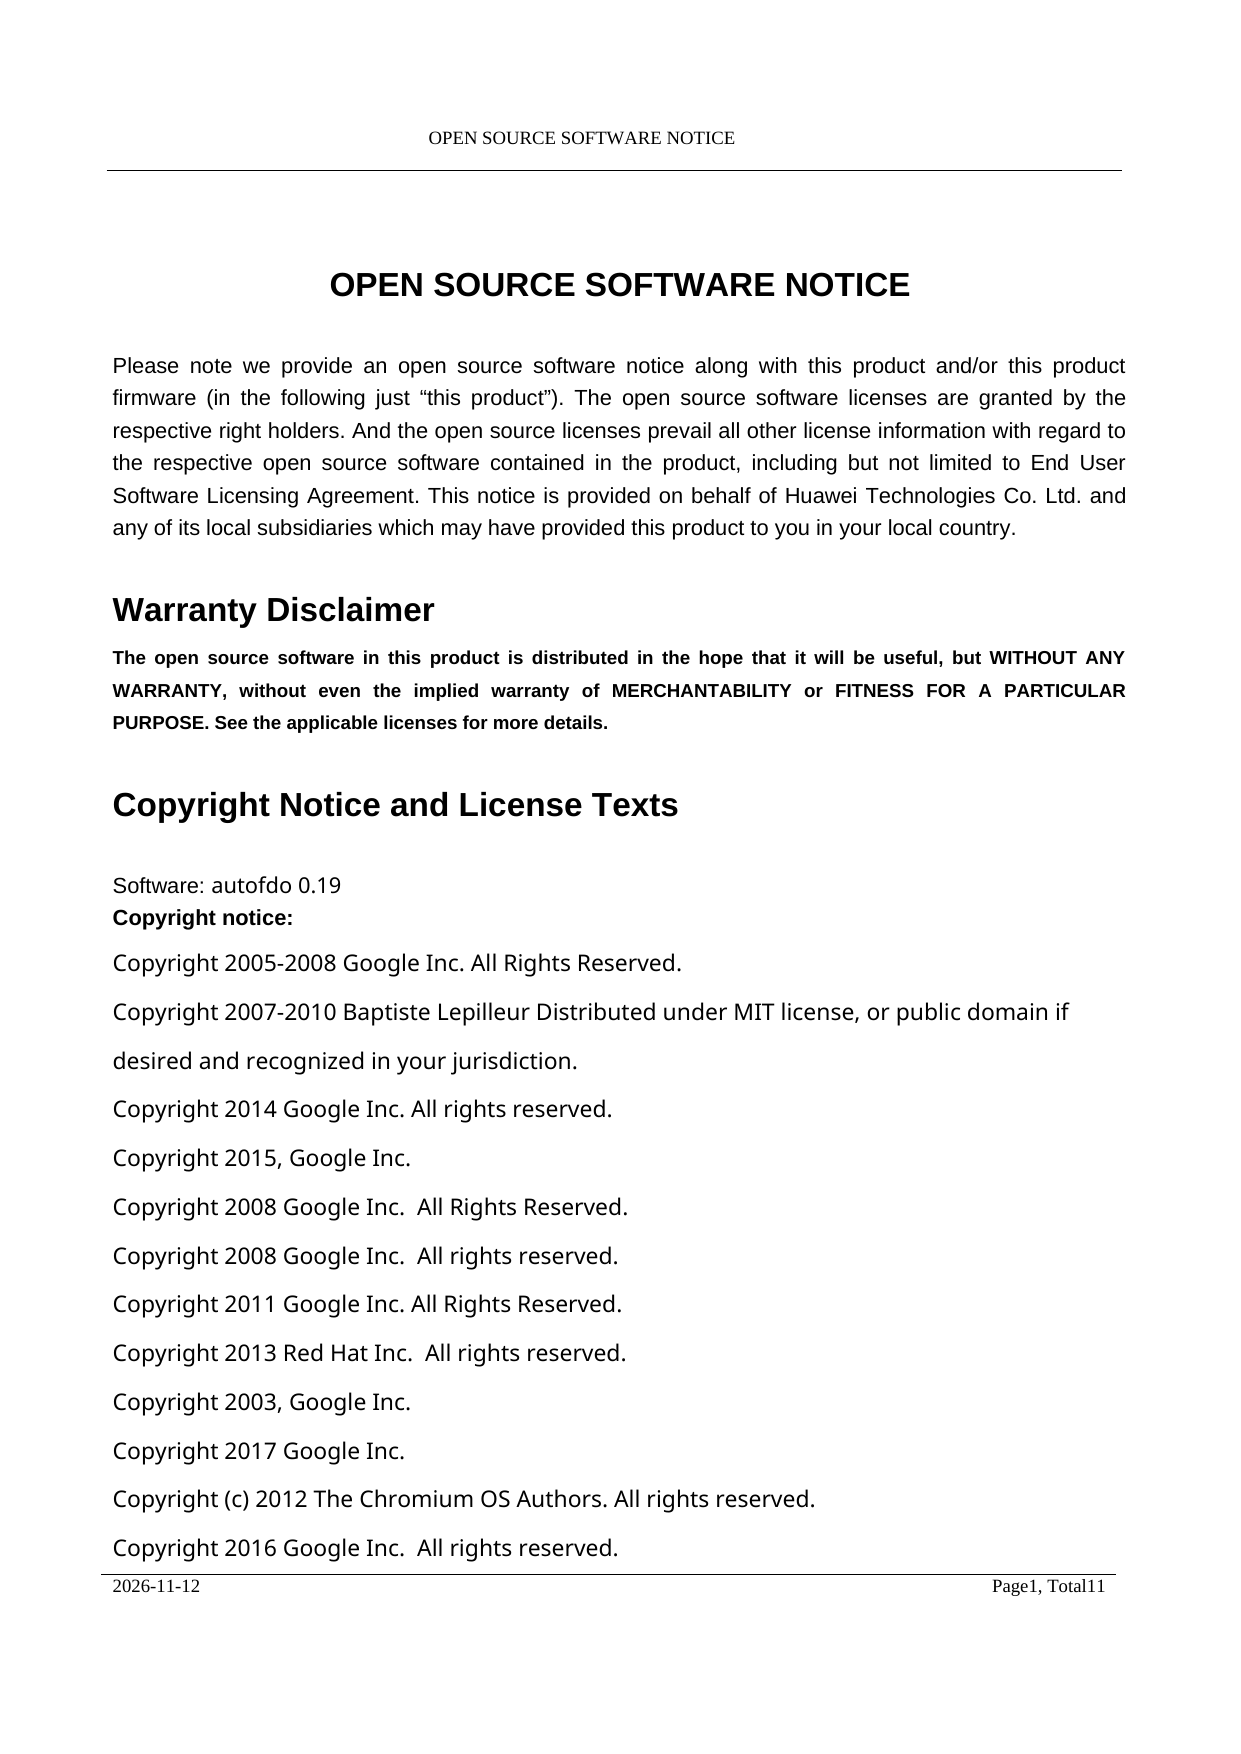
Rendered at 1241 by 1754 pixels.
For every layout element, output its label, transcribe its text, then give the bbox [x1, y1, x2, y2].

text Warranty Disclaimer [112, 576, 1128, 641]
text Please note we provide an open source software notice along with this product and/or this product firmware (in the following just “this product”). The open source software licenses are granted by the respective right holders. And the open source licenses prevail all other license information with regard to the respective open source software contained in the product, including but not limited to End User Software Licensing Agreement. This notice is provided on behalf of Huawei Technologies Co. Ltd. and any of its local subsidiaries which may have provided this product to you in your local country. [112, 349, 1128, 544]
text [112, 947, 1128, 1564]
text The open source software in this product is distributed in the hope that it will be useful, but WITHOUT ANY WARRANTY, without even the implied warranty of MERCHANTABILITY or FITNESS FOR A PARTICULAR PURPOSE. See the applicable licenses for more details. [112, 641, 1128, 739]
text Copyright notice: [112, 901, 1128, 934]
text Copyright Notice and License Texts [112, 771, 1128, 836]
text Software: autofdo 0.19 [112, 869, 1128, 901]
text OPEN SOURCE SOFTWARE NOTICE [112, 251, 1128, 316]
